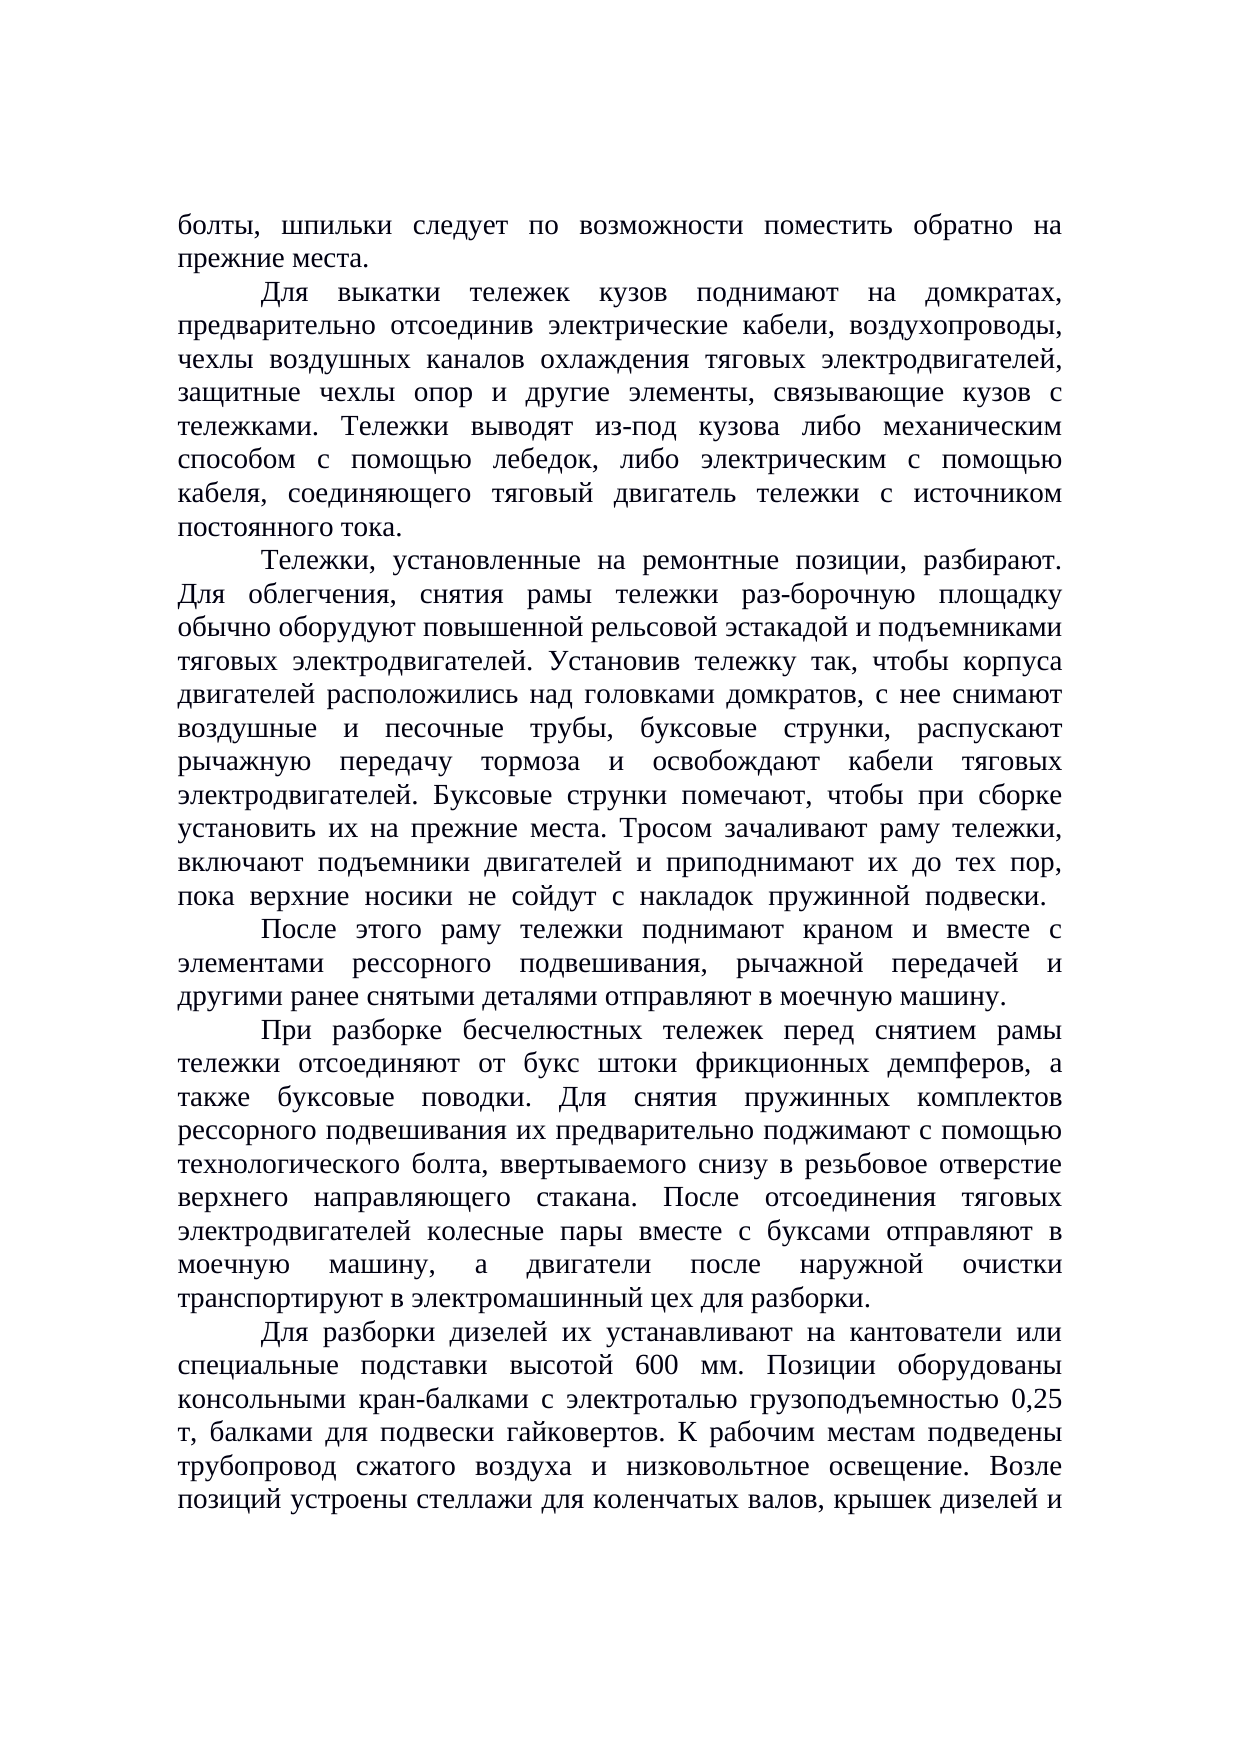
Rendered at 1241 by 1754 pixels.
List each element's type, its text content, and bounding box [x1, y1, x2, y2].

text Для выкатки тележек кузов поднимают на домкратах, предварительно отсоединив электрические кабели, воздухопроводы, чехлы воздушных каналов охлаждения тяговых электродвигателей, защитные чехлы опор и другие элементы, связывающие кузов с тележками. Тележки выводят из-под кузова либо механическим способом с помощью лебедок, либо электрическим с помощью кабеля, соединяющего тяговый двигатель тележки с источником постоянного тока. [177, 274, 1063, 542]
text При разборке бесчелюстных тележек перед снятием рамы тележки отсоединяют от букс штоки фрикционных демпферов, а также буксовые поводки. Для снятия пружинных комплектов рессорного подвешивания их предварительно поджимают с помощью технологического болта, ввертываемого снизу в резьбовое отверстие верхнего направляющего стакана. После отсоединения тяговых электродвигателей колесные пары вместе с буксами отправляют в моечную машину, а двигатели после наружной очистки транспортируют в электромашинный цех для разборки. [177, 1012, 1063, 1314]
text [177, 1314, 1063, 1515]
text Тележки, установленные на ремонтные позиции, разбирают. Для облегчения, снятия рамы тележки раз-борочную площадку обычно оборудуют повышенной рельсовой эстакадой и подъемниками тяговых электродвигателей. Установив тележку так, чтобы корпуса двигателей расположились над головками домкратов, с нее снимают воздушные и песочные трубы, буксовые струнки, распускают рычажную передачу тормоза и освобождают кабели тяговых электродвигателей. Буксовые струнки помечают, чтобы при сборке установить их на прежние места. Тросом зачаливают раму тележки, включают подъемники двигателей и приподнимают их до тех пор, пока верхние носики не сойдут с накладок пружинной подвески. После этого раму тележки поднимают краном и вместе с элементами рессорного подвешивания, рычажной передачей и другими ранее снятыми деталями отправляют в моечную машину. [177, 542, 1063, 1012]
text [177, 207, 1063, 274]
